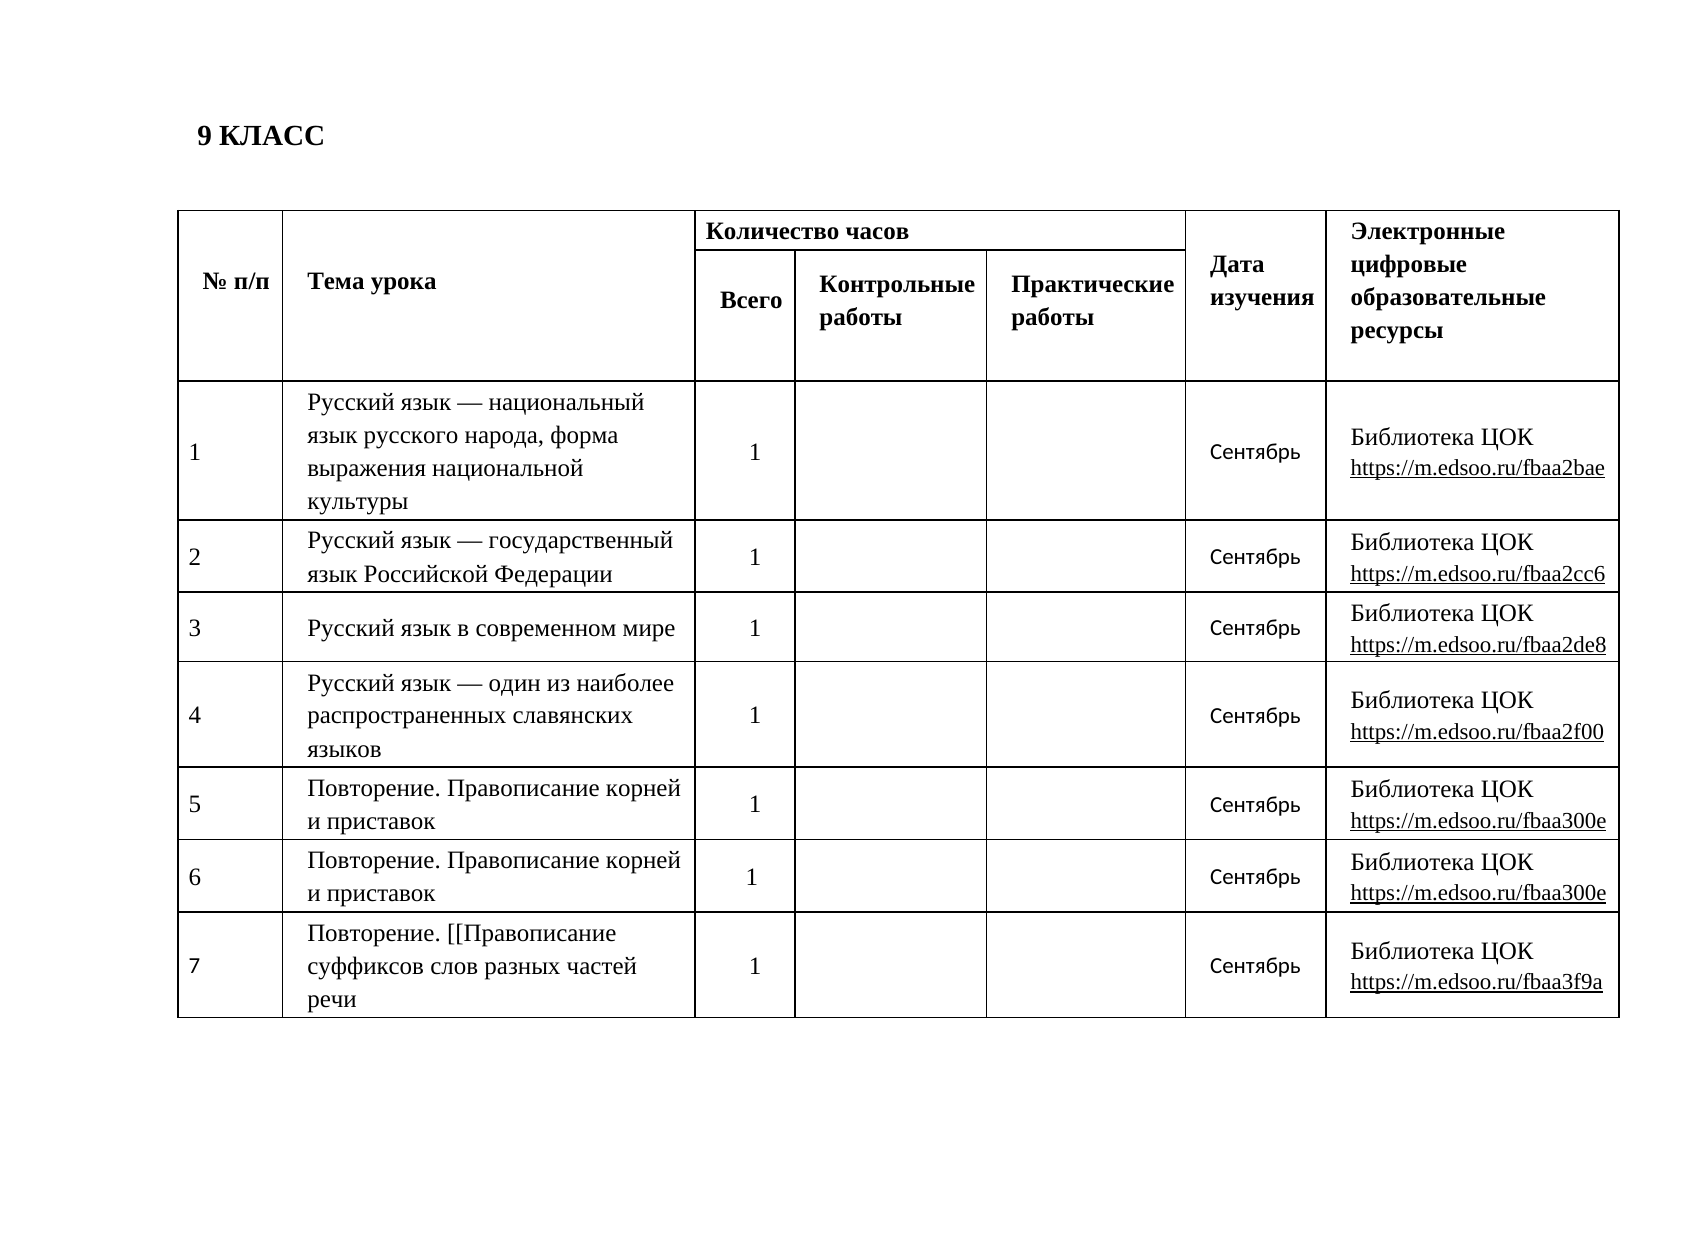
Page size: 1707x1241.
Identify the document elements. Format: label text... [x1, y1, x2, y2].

table_cell Русский язык — один из наиболее распространенных славянских языков [283, 662, 694, 766]
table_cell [1327, 913, 1618, 1016]
table_cell [987, 662, 1185, 766]
table_cell [796, 593, 986, 661]
table_cell [987, 382, 1185, 519]
table_cell [987, 521, 1185, 591]
table_cell Сентябрь [1186, 913, 1325, 1016]
table_cell 1 [696, 593, 794, 661]
table_cell 1 [696, 840, 794, 911]
table_cell 6 [179, 840, 282, 911]
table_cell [283, 913, 694, 1016]
table_cell [987, 593, 1185, 661]
table_cell Русский язык — национальный язык русского народа, форма выражения национальной культуры [283, 382, 694, 519]
table_cell Библиотека ЦОК https://m.edsoo.ru/fbaa2cc6 [1327, 521, 1618, 591]
table_header Тема урока [283, 211, 694, 380]
table_cell Сентябрь [1186, 382, 1325, 519]
table_cell Контрольные работы [796, 251, 986, 380]
table_cell Сентябрь [1186, 521, 1325, 591]
table_cell Сентябрь [1186, 593, 1325, 661]
table_cell Библиотека ЦОК https://m.edsoo.ru/fbaa2f00 [1327, 662, 1618, 766]
table_cell 4 [179, 662, 282, 766]
table_cell 5 [179, 768, 282, 839]
table_cell [796, 521, 986, 591]
table_cell 1 [696, 382, 794, 519]
table_cell Русский язык в современном мире [283, 593, 694, 661]
table_header Количество часов [696, 211, 1185, 249]
table_cell [796, 768, 986, 839]
table_cell 1 [696, 521, 794, 591]
table_cell [796, 382, 986, 519]
table_cell [796, 662, 986, 766]
table_cell 3 [179, 593, 282, 661]
table_cell 1 [696, 662, 794, 766]
table_cell 1 [696, 913, 794, 1016]
table_cell Практические работы [987, 251, 1185, 380]
table_cell Повторение. Правописание корней и приставок [283, 768, 694, 839]
table_cell Повторение. Правописание корней и приставок [283, 840, 694, 911]
table_cell Всего [696, 251, 794, 380]
table_cell 7 [179, 913, 282, 1016]
table_cell [796, 913, 986, 1016]
table_cell Сентябрь [1186, 768, 1325, 839]
table_header № п/п [179, 211, 282, 380]
table_cell 1 [179, 382, 282, 519]
table_cell [796, 840, 986, 911]
text 9 КЛАСС [190, 118, 1618, 152]
table_cell Библиотека ЦОК https://m.edsoo.ru/fbaa300e [1327, 768, 1618, 839]
table_cell [987, 768, 1185, 839]
table_cell 1 [696, 768, 794, 839]
table_cell Библиотека ЦОК https://m.edsoo.ru/fbaa2de8 [1327, 593, 1618, 661]
table_header Дата изучения [1186, 211, 1325, 380]
table_cell Сентябрь [1186, 662, 1325, 766]
table_cell Сентябрь [1186, 840, 1325, 911]
table_cell 2 [179, 521, 282, 591]
table_cell [987, 913, 1185, 1016]
table_cell Библиотека ЦОК https://m.edsoo.ru/fbaa2bae [1327, 382, 1618, 519]
table_cell Библиотека ЦОК https://m.edsoo.ru/fbaa300e [1327, 840, 1618, 911]
table_header Электронные цифровые образовательные ресурсы [1327, 211, 1618, 380]
table_cell Русский язык — государственный язык Российской Федерации [283, 521, 694, 591]
table_cell [987, 840, 1185, 911]
